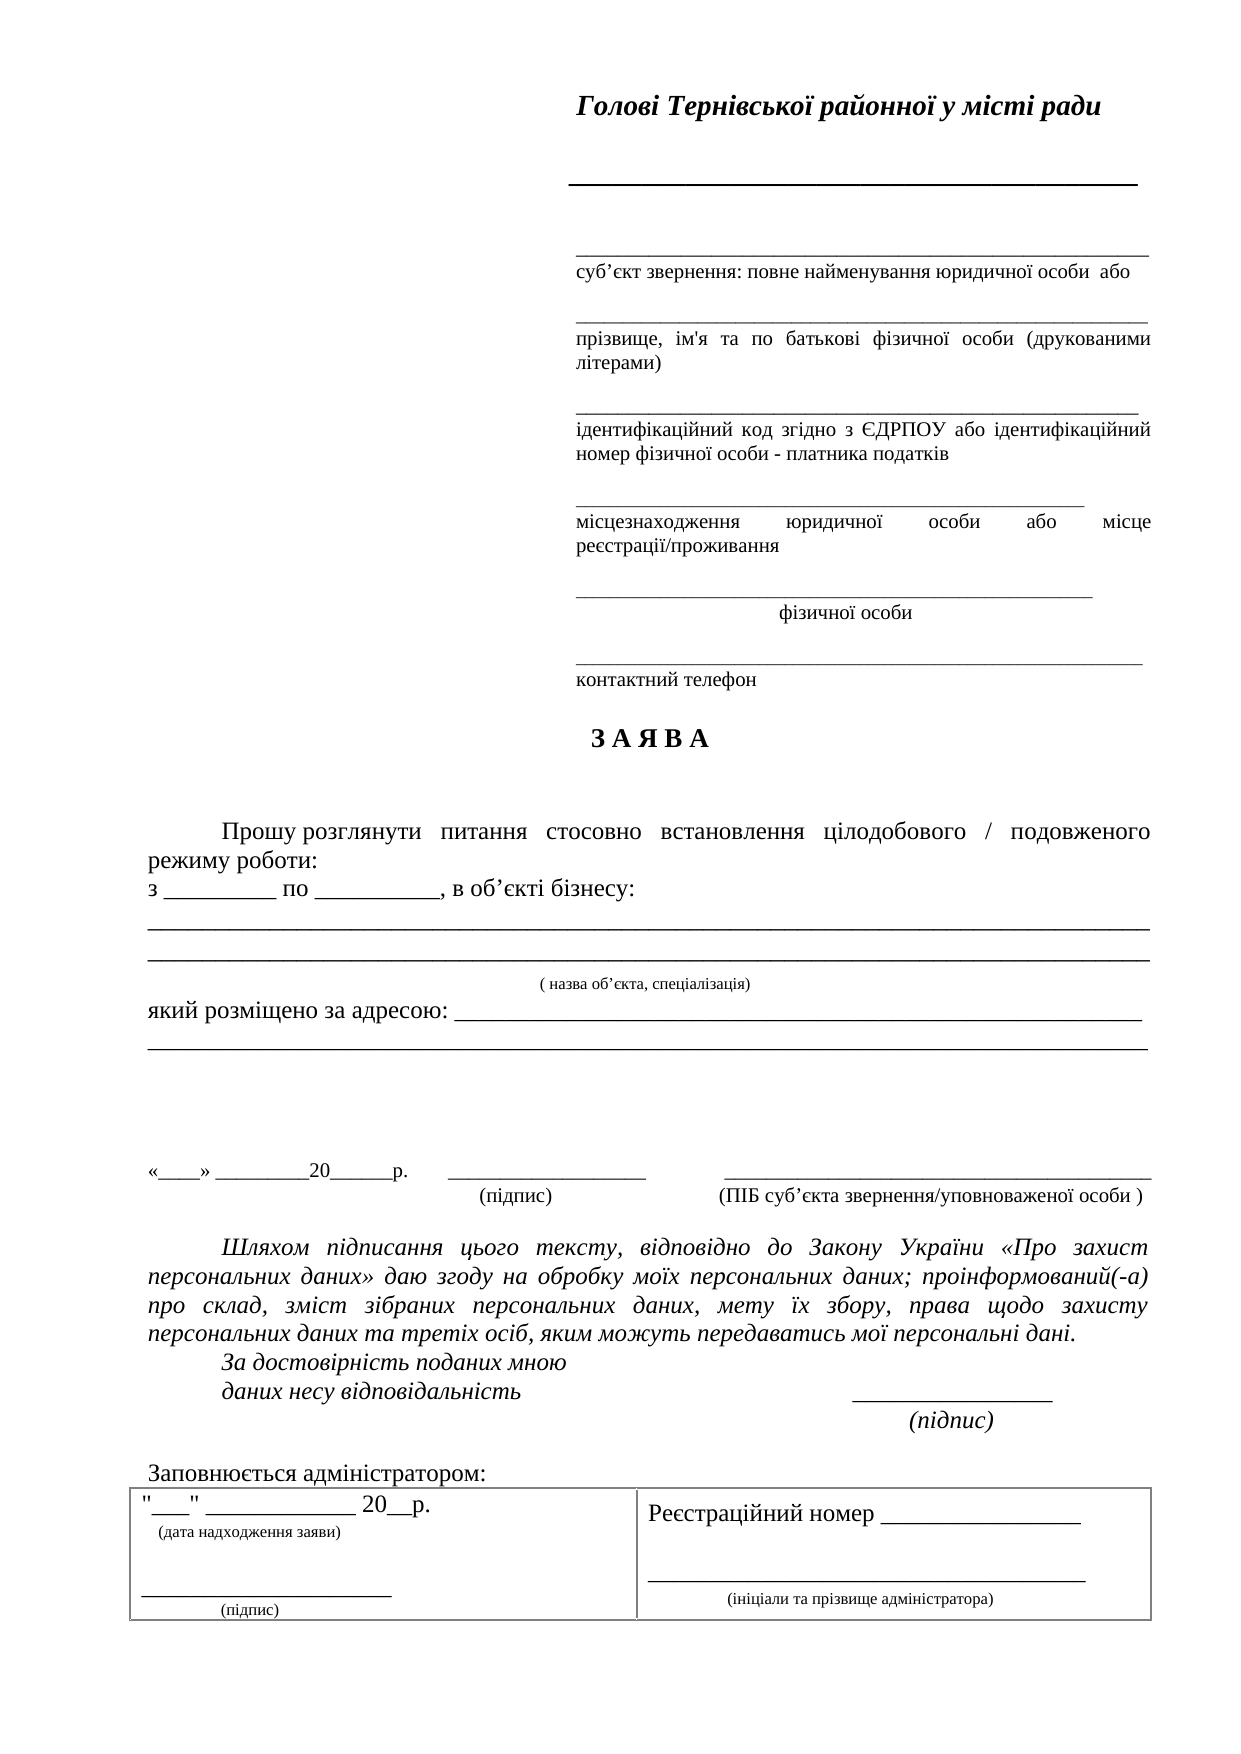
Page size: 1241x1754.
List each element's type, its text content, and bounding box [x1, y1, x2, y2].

text Прошу розглянути питання стосовно встановлення цілодобового / подовженого режиму роботи: [148, 816, 1152, 873]
text _____________________________________________________________ [576, 489, 1152, 509]
text За достовірність поданих мною [148, 1347, 1152, 1376]
text Заповнюється адміністратором: [148, 1458, 1152, 1487]
text ____________________________________________________________________________________________________________________________________________________ ( назва об’єкта, спеціалізація) [148, 902, 1152, 996]
text прізвище, ім'я та по батькові фізичної особи (друкованими літерами) [576, 326, 1152, 374]
text з _________ по __________, в об’єкті бізнесу: [148, 873, 1152, 902]
text _______________________________________ [148, 156, 1152, 189]
text фізичної особи [576, 600, 1152, 624]
text ідентифікаційний код згідно з ЄДРПОУ або ідентифікаційний номер фізичної особи - платника податків [576, 417, 1152, 465]
text (підпис) [148, 1405, 1152, 1433]
text даних несу відповідальність ________________ [148, 1376, 1152, 1405]
text _______________________________________________________ [576, 235, 1152, 259]
text суб’єкт звернення: повне найменування юридичної особи або [576, 259, 1152, 283]
text «____» _________20______р. ___________________ _________________________________________ (підпис) (ПІБ суб’єкта звернення/уповноваженої особи ) [148, 1157, 1152, 1207]
text який розміщено за адресою: _______________________________________________________ [148, 996, 1152, 1024]
text ____________________________________________________________________ контактний телефон [576, 648, 1152, 691]
table_header "___" ____________ 20__р. (дата надходження заяви) ____________________ (підпис) [131, 1489, 637, 1619]
text ________________________________________________________________________________ [148, 1024, 1152, 1053]
text ______________________________________________________________ [576, 581, 1152, 600]
table_header Реєстраційний номер ________________ ___________________________________ (ініціали та прізвище адміністратора) [637, 1489, 1150, 1619]
text місцезнаходження юридичної особи або місце реєстрації/проживання [576, 509, 1152, 557]
text Голові Тернівської районної у місті ради [576, 88, 1152, 122]
text _____________________________________________________________ [576, 304, 1152, 326]
text Шляхом підписання цього тексту, відповідно до Закону України «Про захист персональних даних» даю згоду на обробку моїх персональних даних; проінформований(-а) про склад, зміст зібраних персональних даних, мету їх збору, права щодо захисту персональних даних та третіх осіб, яким можуть передаватись мої персональні дані. [148, 1232, 1152, 1347]
text З А Я В А [148, 722, 1152, 754]
text ______________________________________________________ [576, 393, 1152, 417]
